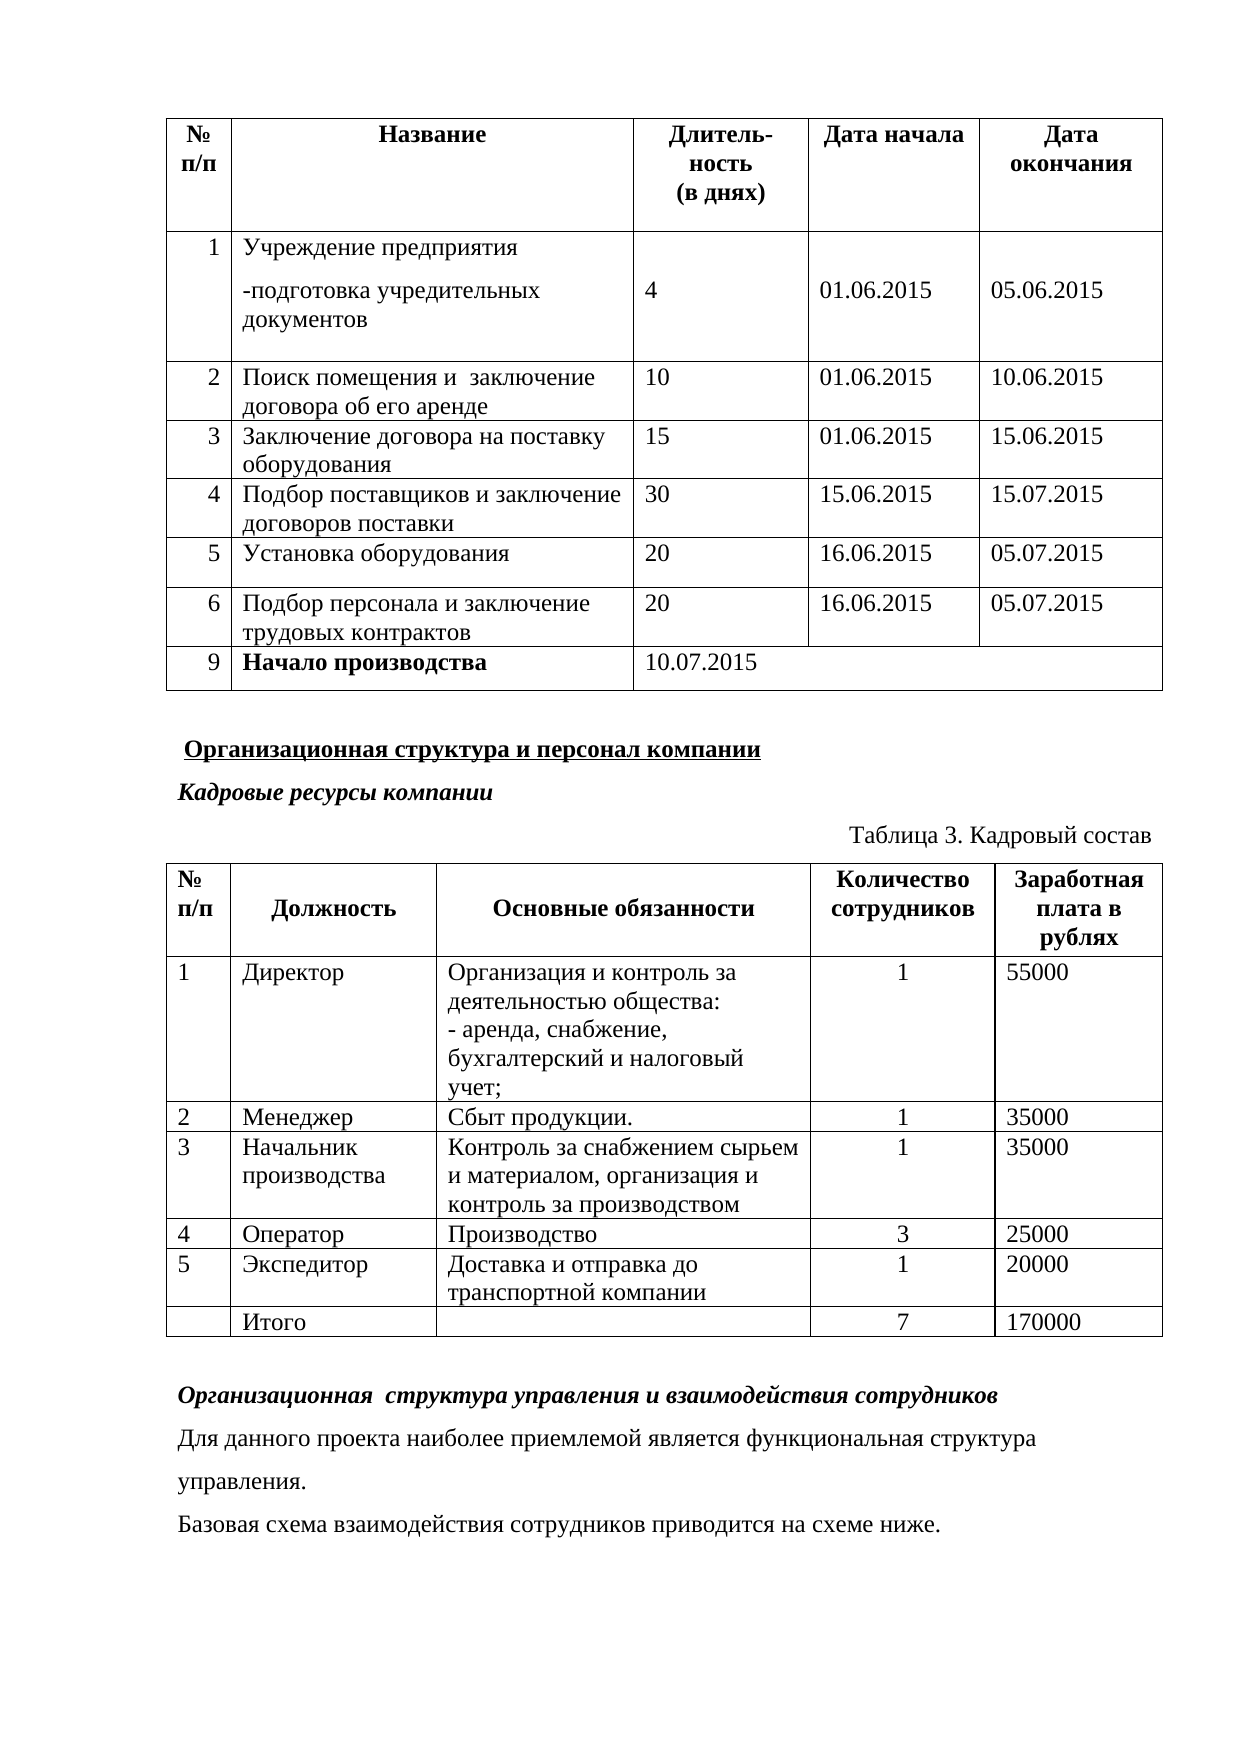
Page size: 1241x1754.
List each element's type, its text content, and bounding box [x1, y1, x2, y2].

table_cell Поиск помещения и заключение договора об его аренде [232, 362, 633, 420]
table_cell 1 [167, 232, 231, 361]
table_cell 01.06.2015 [809, 362, 979, 420]
table_cell Начальник производства [231, 1132, 436, 1218]
table_header Название [232, 119, 633, 231]
table_cell 1 [811, 1102, 994, 1131]
table_cell Оператор [231, 1219, 436, 1248]
table_cell 16.06.2015 [809, 588, 979, 646]
table_cell [167, 1307, 230, 1336]
table_cell 20 [634, 588, 808, 646]
table_cell Производство [437, 1219, 810, 1248]
table_cell 20 [634, 538, 808, 587]
table_cell 3 [811, 1219, 994, 1248]
table_cell 6 [167, 588, 231, 646]
table_header Дата начала [809, 119, 979, 231]
table_cell 4 [634, 232, 808, 361]
table_cell 170000 [996, 1307, 1162, 1336]
table_cell Организация и контроль за деятельностью общества: - аренда, снабжение, бухгалтерский и налоговый учет; [437, 957, 810, 1101]
table_cell 05.07.2015 [980, 588, 1162, 646]
table_cell 35000 [996, 1102, 1162, 1131]
text Базовая схема взаимодействия сотрудников приводится на схеме ниже. [177, 1509, 1152, 1538]
table_cell 4 [167, 479, 231, 537]
table_header Количество сотрудников [811, 864, 994, 956]
table_cell 1 [811, 957, 994, 1101]
table_cell 10.06.2015 [980, 362, 1162, 420]
table_header Заработная плата в рублях [996, 864, 1162, 956]
table_cell 05.07.2015 [980, 538, 1162, 587]
table_cell 10.07.2015 [634, 647, 1162, 690]
table_cell Экспедитор [231, 1249, 436, 1306]
table_cell Учреждение предприятия -подготовка учредительных документов [232, 232, 633, 361]
table_cell Менеджер [231, 1102, 436, 1131]
table_header № п/п [167, 864, 230, 956]
table_cell 01.06.2015 [809, 421, 979, 478]
text Организационная структура и персонал компании [177, 734, 1152, 763]
table_cell Доставка и отправка до транспортной компании [437, 1249, 810, 1306]
table_cell Сбыт продукции. [437, 1102, 810, 1131]
table_cell 05.06.2015 [980, 232, 1162, 361]
table_header № п/п [167, 119, 231, 231]
table_header Основные обязанности [437, 864, 810, 956]
table_cell 25000 [996, 1219, 1162, 1248]
table_cell 2 [167, 1102, 230, 1131]
table_cell 5 [167, 1249, 230, 1306]
table_cell Начало производства [232, 647, 633, 690]
table_cell 15 [634, 421, 808, 478]
table_cell Директор [231, 957, 436, 1101]
table_cell 01.06.2015 [809, 232, 979, 361]
text Кадровые ресурсы компании [177, 777, 1152, 806]
table_cell 3 [167, 421, 231, 478]
table_cell 15.06.2015 [980, 421, 1162, 478]
table_cell Итого [231, 1307, 436, 1336]
table_cell 16.06.2015 [809, 538, 979, 587]
text Таблица 3. Кадровый состав [177, 820, 1152, 849]
table_cell 15.06.2015 [809, 479, 979, 537]
table_cell Установка оборудования [232, 538, 633, 587]
table_cell 5 [167, 538, 231, 587]
table_cell 3 [167, 1132, 230, 1218]
table_cell 20000 [996, 1249, 1162, 1306]
table_cell 1 [167, 957, 230, 1101]
table_cell 1 [811, 1249, 994, 1306]
table_cell 7 [811, 1307, 994, 1336]
table_cell 1 [811, 1132, 994, 1218]
table_cell 55000 [996, 957, 1162, 1101]
table_cell Контроль за снабжением сырьем и материалом, организация и контроль за производством [437, 1132, 810, 1218]
table_header Дата окончания [980, 119, 1162, 231]
table_cell 30 [634, 479, 808, 537]
table_cell Заключение договора на поставку оборудования [232, 421, 633, 478]
table_cell 35000 [996, 1132, 1162, 1218]
table_cell Подбор поставщиков и заключение договоров поставки [232, 479, 633, 537]
table_cell 4 [167, 1219, 230, 1248]
table_header Длитель-ность (в днях) [634, 119, 808, 231]
table_cell 2 [167, 362, 231, 420]
table_cell 15.07.2015 [980, 479, 1162, 537]
table_cell Подбор персонала и заключение трудовых контрактов [232, 588, 633, 646]
text Организационная структура управления и взаимодействия сотрудников [177, 1380, 1152, 1409]
table_header Должность [231, 864, 436, 956]
table_cell 9 [167, 647, 231, 690]
text Для данного проекта наиболее приемлемой является функциональная структура управления. [177, 1423, 1152, 1495]
table_cell 10 [634, 362, 808, 420]
table_cell [437, 1307, 810, 1336]
